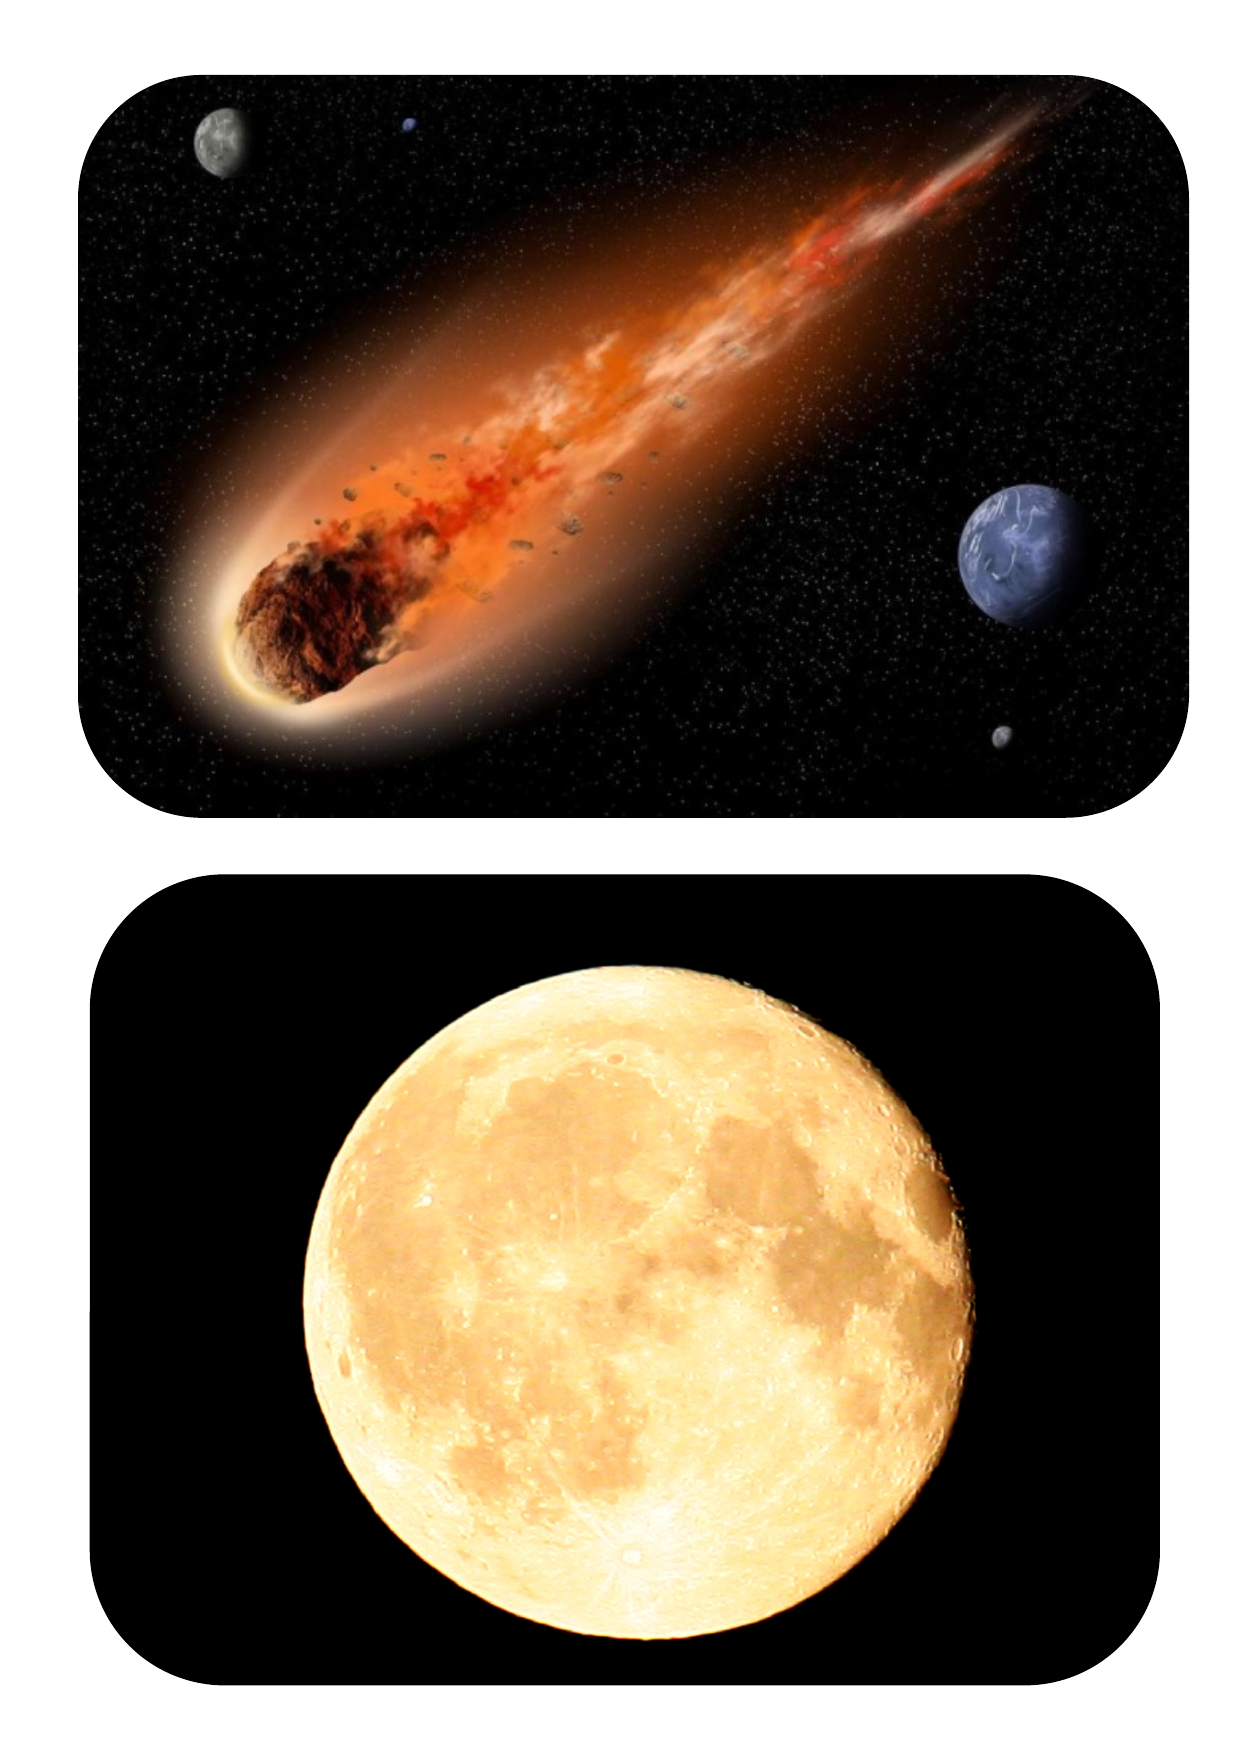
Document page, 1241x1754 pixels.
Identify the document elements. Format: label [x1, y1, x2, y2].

picture [78, 74, 1190, 818]
picture [89, 874, 1160, 1686]
